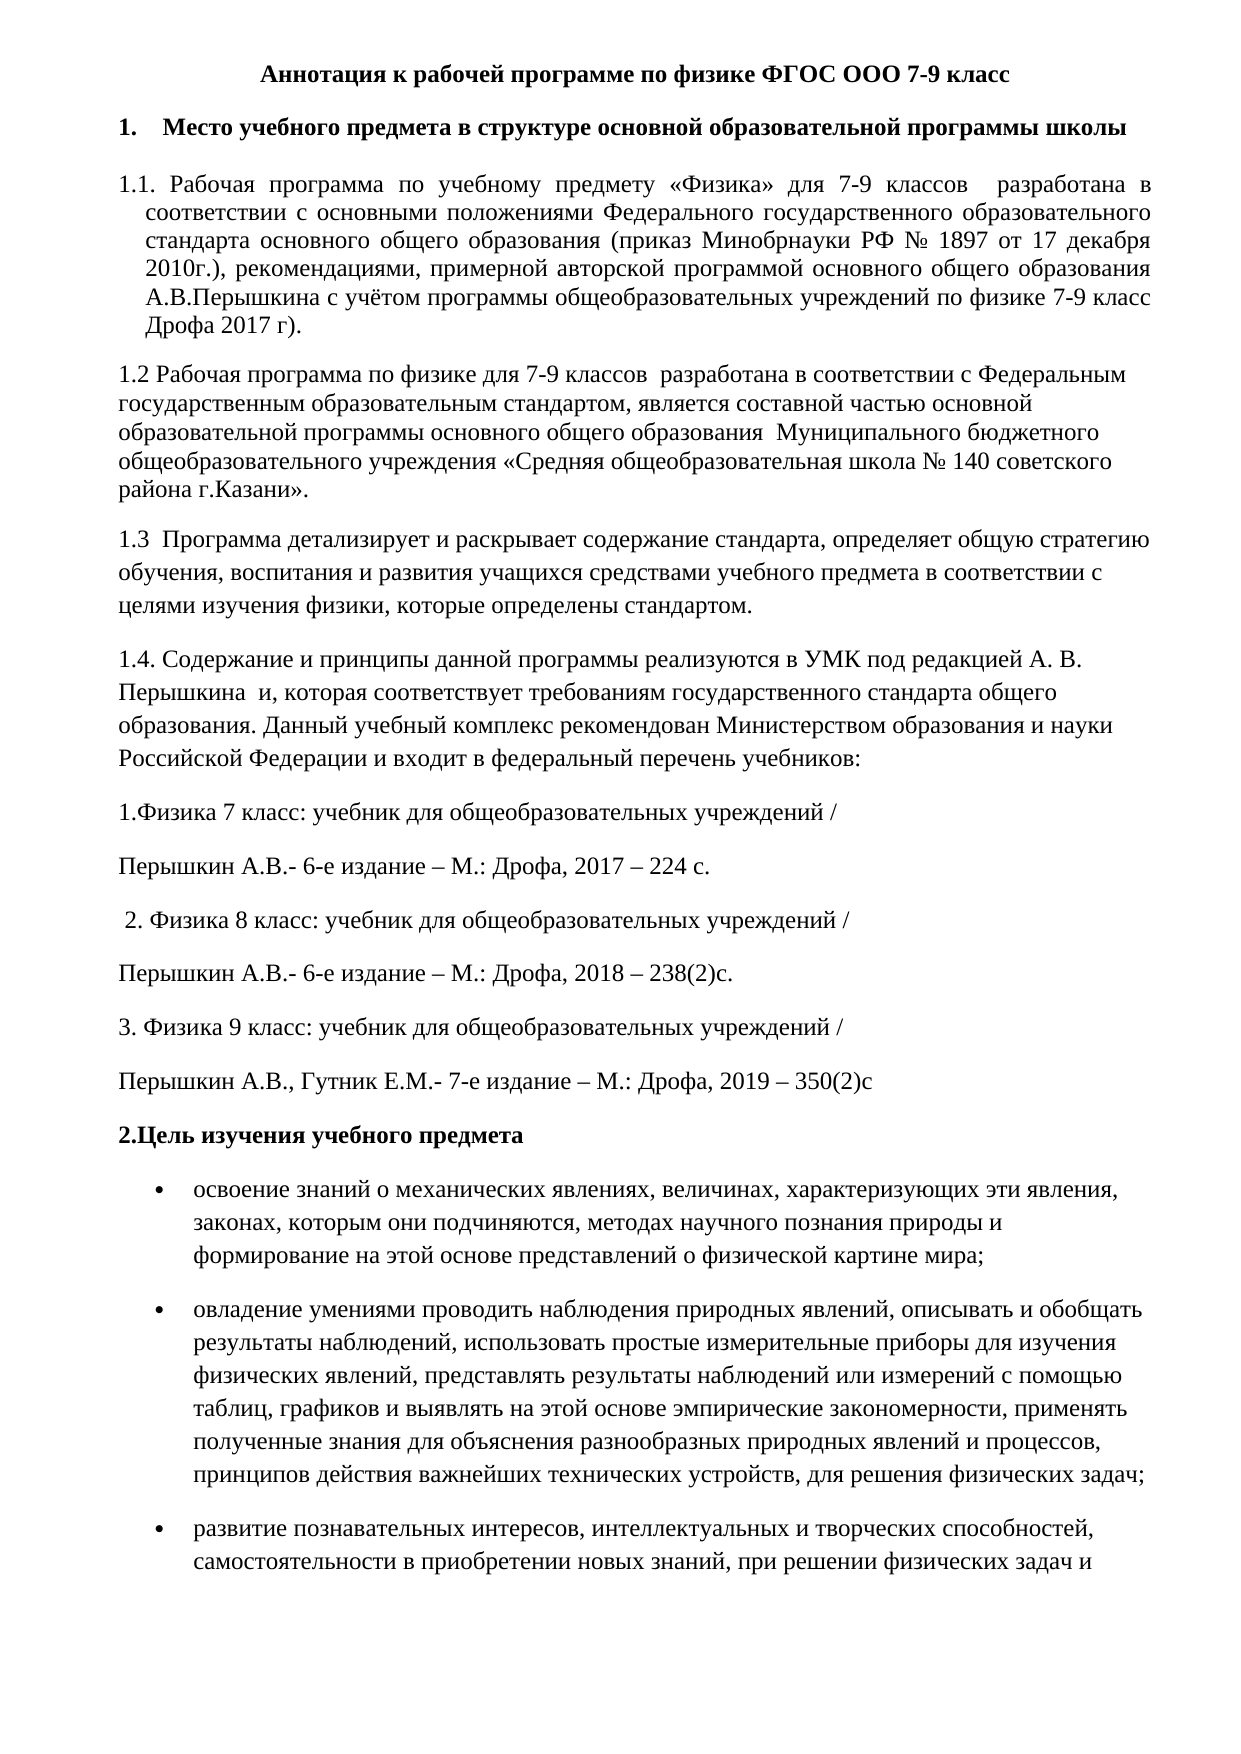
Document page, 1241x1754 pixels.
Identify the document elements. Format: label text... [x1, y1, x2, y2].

text 1.4. Содержание и принципы данной программы реализуются в УМК под редакцией А. В. Перышкина и, которая соответствует требованиям государственного стандарта общего образования. Данный учебный комплекс рекомендован Министерством образования и науки Российской Федерации и входит в федеральный перечень учебников: [118, 644, 1152, 772]
text Перышкин А.В.- 6-е издание – М.: Дрофа, 2018 – 238(2)с. [118, 958, 1152, 987]
text Перышкин А.В., Гутник Е.М.- 7-е издание – М.: Дрофа, 2019 – 350(2)с [118, 1066, 1152, 1095]
list Место учебного предмета в структуре основной образовательной программы школы [118, 113, 1152, 141]
list овладение умениями проводить наблюдения природных явлений, описывать и обобщать результаты наблюдений, использовать простые измерительные приборы для изучения физических явлений, представлять результаты наблюдений или измерений с помощью таблиц, графиков и выявлять на этой основе эмпирические закономерности, применять полученные знания для объяснения разнообразных природных явлений и процессов, принципов действия важнейших технических устройств, для решения физических задач; [156, 1294, 1152, 1488]
text Перышкин А.В.- 6-е издание – М.: Дрофа, 2017 – 224 с. [118, 851, 1152, 879]
text Аннотация к рабочей программе по физике ФГОС ООО 7-9 класс [118, 59, 1152, 88]
text 1.1. Рабочая программа по учебному предмету «Физика» для 7-9 классов разработана в соответствии с основными положениями Федерального государственного образовательного стандарта основного общего образования (приказ Минобрнауки РФ № 1897 от 17 декабря 2010г.), рекомендациями, примерной авторской программой основного общего образования А.В.Перышкина с учётом программы общеобразовательных учреждений по физике 7-9 класс Дрофа 2017 г). [118, 169, 1152, 339]
text 1.Физика 7 класс: учебник для общеобразовательных учреждений / [118, 797, 1152, 826]
text 2.Цель изучения учебного предмета [118, 1120, 1152, 1149]
list освоение знаний о механических явлениях, величинах, характеризующих эти явления, законах, которым они подчиняются, методах научного познания природы и формирование на этой основе представлений о физической картине мира; [156, 1174, 1152, 1269]
text 1.2 Рабочая программа по физике для 7-9 классов разработана в соответствии с Федеральным государственным образовательным стандартом, является составной частью основной образовательной программы основного общего образования Муниципального бюджетного общеобразовательного учреждения «Средняя общеобразовательная школа № 140 советского района г.Казани». [118, 359, 1152, 503]
text 3. Физика 9 класс: учебник для общеобразовательных учреждений / [118, 1012, 1152, 1041]
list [156, 1513, 1152, 1574]
text 2. Физика 8 класс: учебник для общеобразовательных учреждений / [118, 905, 1152, 933]
text 1.3 Программа детализирует и раскрывает содержание стандарта, определяет общую стратегию обучения, воспитания и развития учащихся средствами учебного предмета в соответствии с целями изучения физики, которые определены стандартом. [118, 524, 1152, 619]
